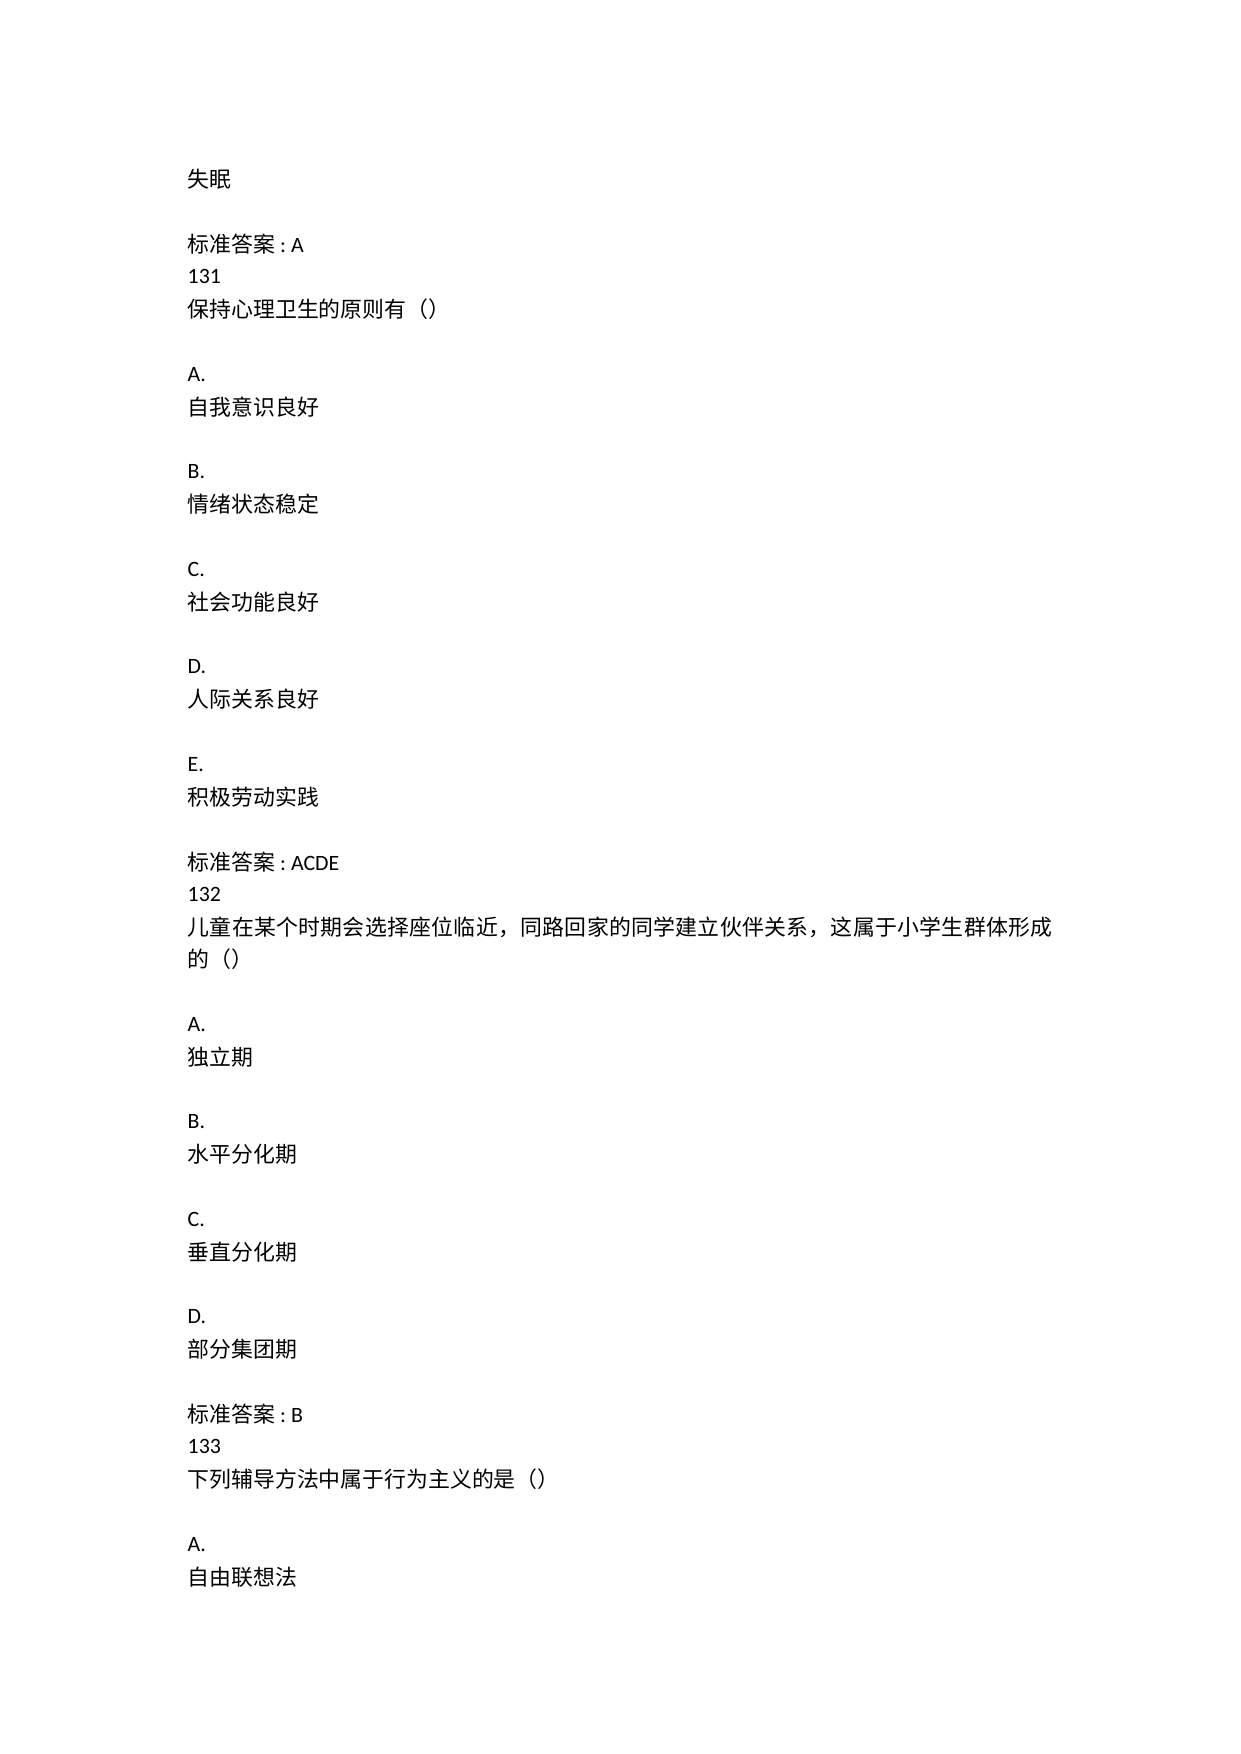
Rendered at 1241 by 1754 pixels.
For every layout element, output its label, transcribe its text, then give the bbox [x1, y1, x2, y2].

text 部分集团期 [187, 1332, 1053, 1364]
text B. [187, 454, 1053, 487]
text A. [187, 357, 1053, 389]
text B. [187, 1104, 1053, 1137]
text C. [187, 1202, 1053, 1234]
text D. [187, 1299, 1053, 1332]
text 社会功能良好 [187, 584, 1053, 617]
text A. [187, 1527, 1053, 1559]
text 标准答案 : B [187, 1397, 1053, 1429]
text 132 [187, 877, 1053, 909]
text A. [187, 1007, 1053, 1039]
text 儿童在某个时期会选择座位临近，同路回家的同学建立伙伴关系，这属于小学生群体形成的（） [187, 909, 1053, 974]
text 标准答案 : ACDE [187, 844, 1053, 877]
text 失眠 [187, 162, 1053, 194]
text 垂直分化期 [187, 1234, 1053, 1267]
text C. [187, 552, 1053, 584]
text 标准答案 : A [187, 227, 1053, 259]
text 水平分化期 [187, 1137, 1053, 1169]
text 下列辅导方法中属于行为主义的是（） [187, 1462, 1053, 1494]
text 131 [187, 259, 1053, 292]
text 自我意识良好 [187, 389, 1053, 422]
text 自由联想法 [187, 1559, 1053, 1592]
text 情绪状态稳定 [187, 487, 1053, 519]
text 保持心理卫生的原则有（） [187, 292, 1053, 324]
text 积极劳动实践 [187, 779, 1053, 812]
text 人际关系良好 [187, 682, 1053, 714]
text D. [187, 649, 1053, 682]
text E. [187, 747, 1053, 779]
text 独立期 [187, 1039, 1053, 1072]
text 133 [187, 1429, 1053, 1462]
